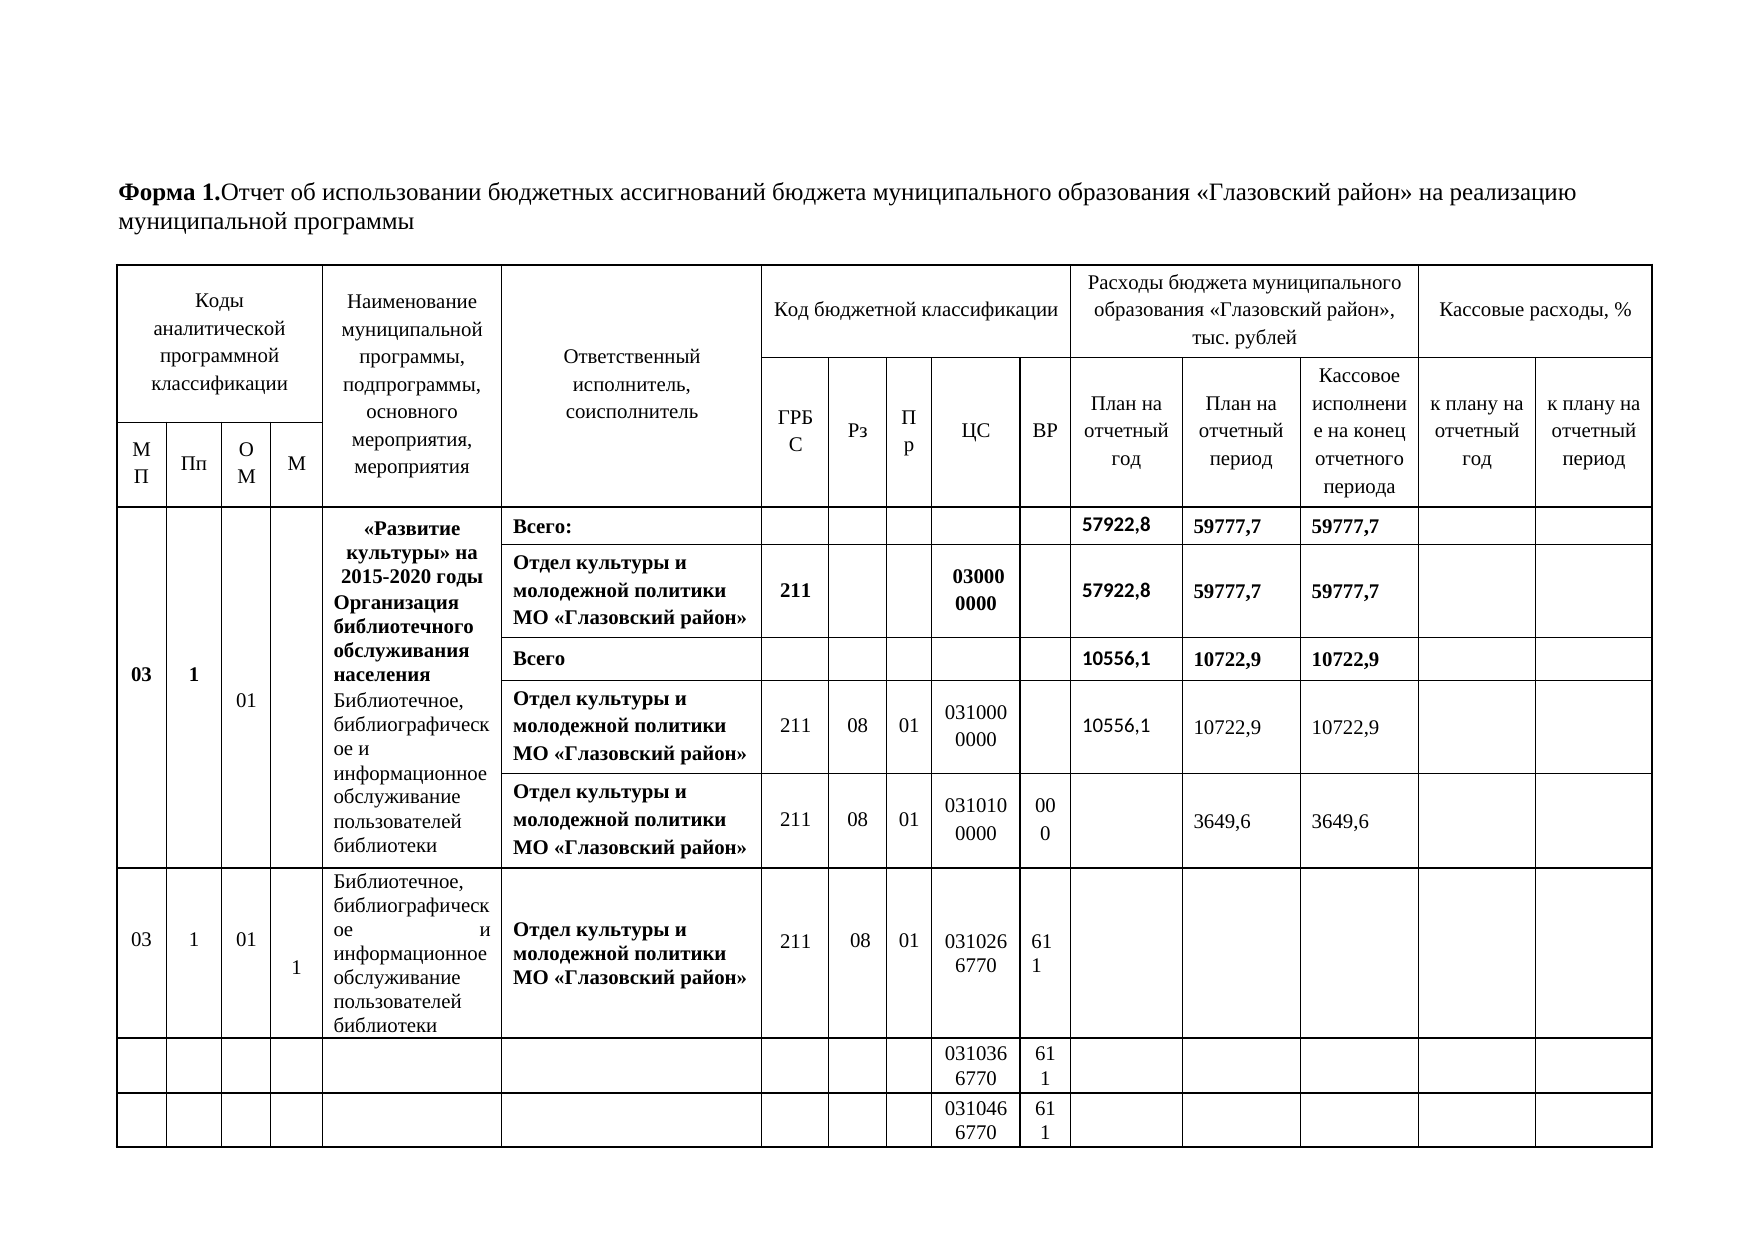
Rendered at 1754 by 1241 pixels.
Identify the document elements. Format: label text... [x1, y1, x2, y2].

table_cell М [271, 423, 322, 506]
table_header Коды аналитической программной классификации [118, 266, 322, 422]
table_cell [1536, 508, 1651, 544]
table_cell [762, 638, 828, 679]
table_cell 10556,1 [1071, 681, 1182, 773]
table_header Наименование муниципальной программы, подпрограммы, основного мероприятия, мероприятия [323, 266, 501, 506]
table_cell [1071, 1039, 1182, 1092]
table_cell [1419, 681, 1535, 773]
table_cell 57922,8 [1071, 545, 1182, 637]
table_cell [323, 1039, 501, 1092]
table_cell 0310266770 [932, 869, 1019, 1037]
table_cell ВР [1021, 358, 1070, 506]
table_cell [829, 508, 886, 544]
table_cell 57922,8 [1071, 508, 1182, 544]
table_cell 611 [1021, 1039, 1070, 1092]
table_cell 59777,7 [1301, 545, 1418, 637]
table_cell [1301, 1094, 1418, 1146]
table_cell [829, 1039, 886, 1092]
table_cell [271, 1094, 322, 1146]
table_cell [1071, 869, 1182, 1037]
table_cell [1419, 1039, 1535, 1092]
table_cell [1071, 1094, 1182, 1146]
table_cell 01 [222, 508, 270, 867]
table_cell [1021, 545, 1070, 637]
table_cell [829, 638, 886, 679]
table_cell [1419, 508, 1535, 544]
table_cell 3649,6 [1183, 774, 1300, 867]
table_cell Отдел культуры и молодежной политики МО «Глазовский район» [502, 869, 761, 1037]
table_cell Отдел культуры и молодежной политики МО «Глазовский район» [502, 774, 761, 867]
table_cell 08 [829, 774, 886, 867]
table_cell [1536, 681, 1651, 773]
table_cell [887, 545, 931, 637]
table_cell [1021, 681, 1070, 773]
table_cell [1183, 1094, 1300, 1146]
table_cell Пп [167, 423, 221, 506]
table_cell [1301, 1039, 1418, 1092]
table_cell 59777,7 [1301, 508, 1418, 544]
table_cell [1419, 545, 1535, 637]
table_cell [167, 1039, 221, 1092]
table_cell [271, 508, 322, 867]
table_cell [1419, 638, 1535, 679]
table_cell 59777,7 [1183, 508, 1300, 544]
table_cell ОМ [222, 423, 270, 506]
table_header Ответственный исполнитель, соисполнитель [502, 266, 761, 506]
table_cell 1 [167, 869, 221, 1037]
table_cell [1419, 774, 1535, 867]
table_cell 0310366770 [932, 1039, 1019, 1092]
table_cell [118, 1094, 166, 1146]
table_cell 211 [762, 681, 828, 773]
table_cell [323, 1094, 501, 1146]
table_cell [887, 638, 931, 679]
table_cell [1301, 869, 1418, 1037]
table_cell 10722,9 [1301, 681, 1418, 773]
table_cell План на отчетный период [1183, 358, 1300, 506]
table_cell 3649,6 [1301, 774, 1418, 867]
table_cell 59777,7 [1183, 545, 1300, 637]
table_cell 1 [271, 869, 322, 1037]
table_cell [762, 1094, 828, 1146]
table_cell 000 [1021, 774, 1070, 867]
table_cell [1536, 1094, 1651, 1146]
table_cell 030000000 [932, 545, 1019, 637]
table_cell [762, 508, 828, 544]
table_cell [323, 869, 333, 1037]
table_cell [502, 1094, 761, 1146]
table_cell [932, 638, 1019, 679]
table_cell План на отчетный год [1071, 358, 1182, 506]
table_cell [1071, 774, 1182, 867]
table_header Код бюджетной классификации [762, 266, 1070, 357]
table_cell [1536, 545, 1651, 637]
table_cell 01 [222, 869, 270, 1037]
table_cell 10722,9 [1183, 681, 1300, 773]
table_cell 01 [887, 774, 931, 867]
table_cell [1536, 774, 1651, 867]
table_cell [1536, 869, 1651, 1037]
table_cell 03 [118, 508, 166, 867]
table_cell [1419, 869, 1535, 1037]
table_cell [887, 1039, 931, 1092]
table_cell 1 [167, 508, 221, 867]
table_cell 01 [887, 869, 931, 1037]
table_cell [1536, 638, 1651, 679]
table_cell 211 [762, 774, 828, 867]
table_cell 0310000000 [932, 681, 1019, 773]
table_cell Кассовое исполнение на конец отчетного периода [1301, 358, 1418, 506]
table_cell [887, 508, 931, 544]
table_cell 0310466770 [932, 1094, 1019, 1146]
table_cell [829, 545, 886, 637]
table_cell [1536, 1039, 1651, 1092]
table_header Кассовые расходы, % [1419, 266, 1651, 357]
table_cell [762, 1039, 828, 1092]
table_cell 10556,1 [1071, 638, 1182, 679]
table_cell [1021, 638, 1070, 679]
table_cell 08 [829, 869, 886, 1037]
table_cell [932, 508, 1019, 544]
table_cell [222, 1094, 270, 1146]
table_cell 211 [762, 545, 828, 637]
table_cell МП [118, 423, 166, 506]
table_cell 611 [1021, 1094, 1070, 1146]
table_cell [1183, 1039, 1300, 1092]
table_header Расходы бюджета муниципального образования «Глазовский район», тыс. рублей [1071, 266, 1418, 357]
table_cell [222, 1039, 270, 1092]
table_cell [829, 1094, 886, 1146]
table_cell [887, 1094, 931, 1146]
table_cell [1419, 1094, 1535, 1146]
table_cell Рз [829, 358, 886, 506]
table_cell 03 [118, 869, 166, 1037]
table_cell [167, 1094, 221, 1146]
table_cell [118, 1039, 166, 1092]
table_cell Отдел культуры и молодежной политики МО «Глазовский район» [502, 545, 761, 637]
table_cell ГРБС [762, 358, 828, 506]
table_cell [502, 1039, 761, 1092]
table_cell к плану на отчетный период [1536, 358, 1651, 506]
table_cell [271, 1039, 322, 1092]
table_cell [1183, 869, 1300, 1037]
table_cell [1021, 508, 1070, 544]
table_cell Всего [502, 638, 761, 679]
table_cell 10722,9 [1301, 638, 1418, 679]
table_cell 0310100000 [932, 774, 1019, 867]
text Форма 1.Отчет об использовании бюджетных ассигнований бюджета муниципального образования «Глазовский район» на реализацию муниципальной программы [118, 177, 1636, 235]
table_cell ЦС [932, 358, 1019, 506]
table_cell Всего: [502, 508, 761, 544]
table_cell 10722,9 [1183, 638, 1300, 679]
table_cell Отдел культуры и молодежной политики МО «Глазовский район» [502, 681, 761, 773]
table_cell 01 [887, 681, 931, 773]
table_cell «Развитие культуры» на 2015-2020 годы Организация библиотечного обслуживания населения Библиотечное, библиографическое и информационное обслуживание пользователей библиотеки [323, 508, 501, 867]
table_cell 611 [1021, 869, 1070, 1037]
table_cell к плану на отчетный год [1419, 358, 1535, 506]
table_cell 211 [762, 869, 828, 1037]
table_cell 08 [829, 681, 886, 773]
table_cell Пр [887, 358, 931, 506]
